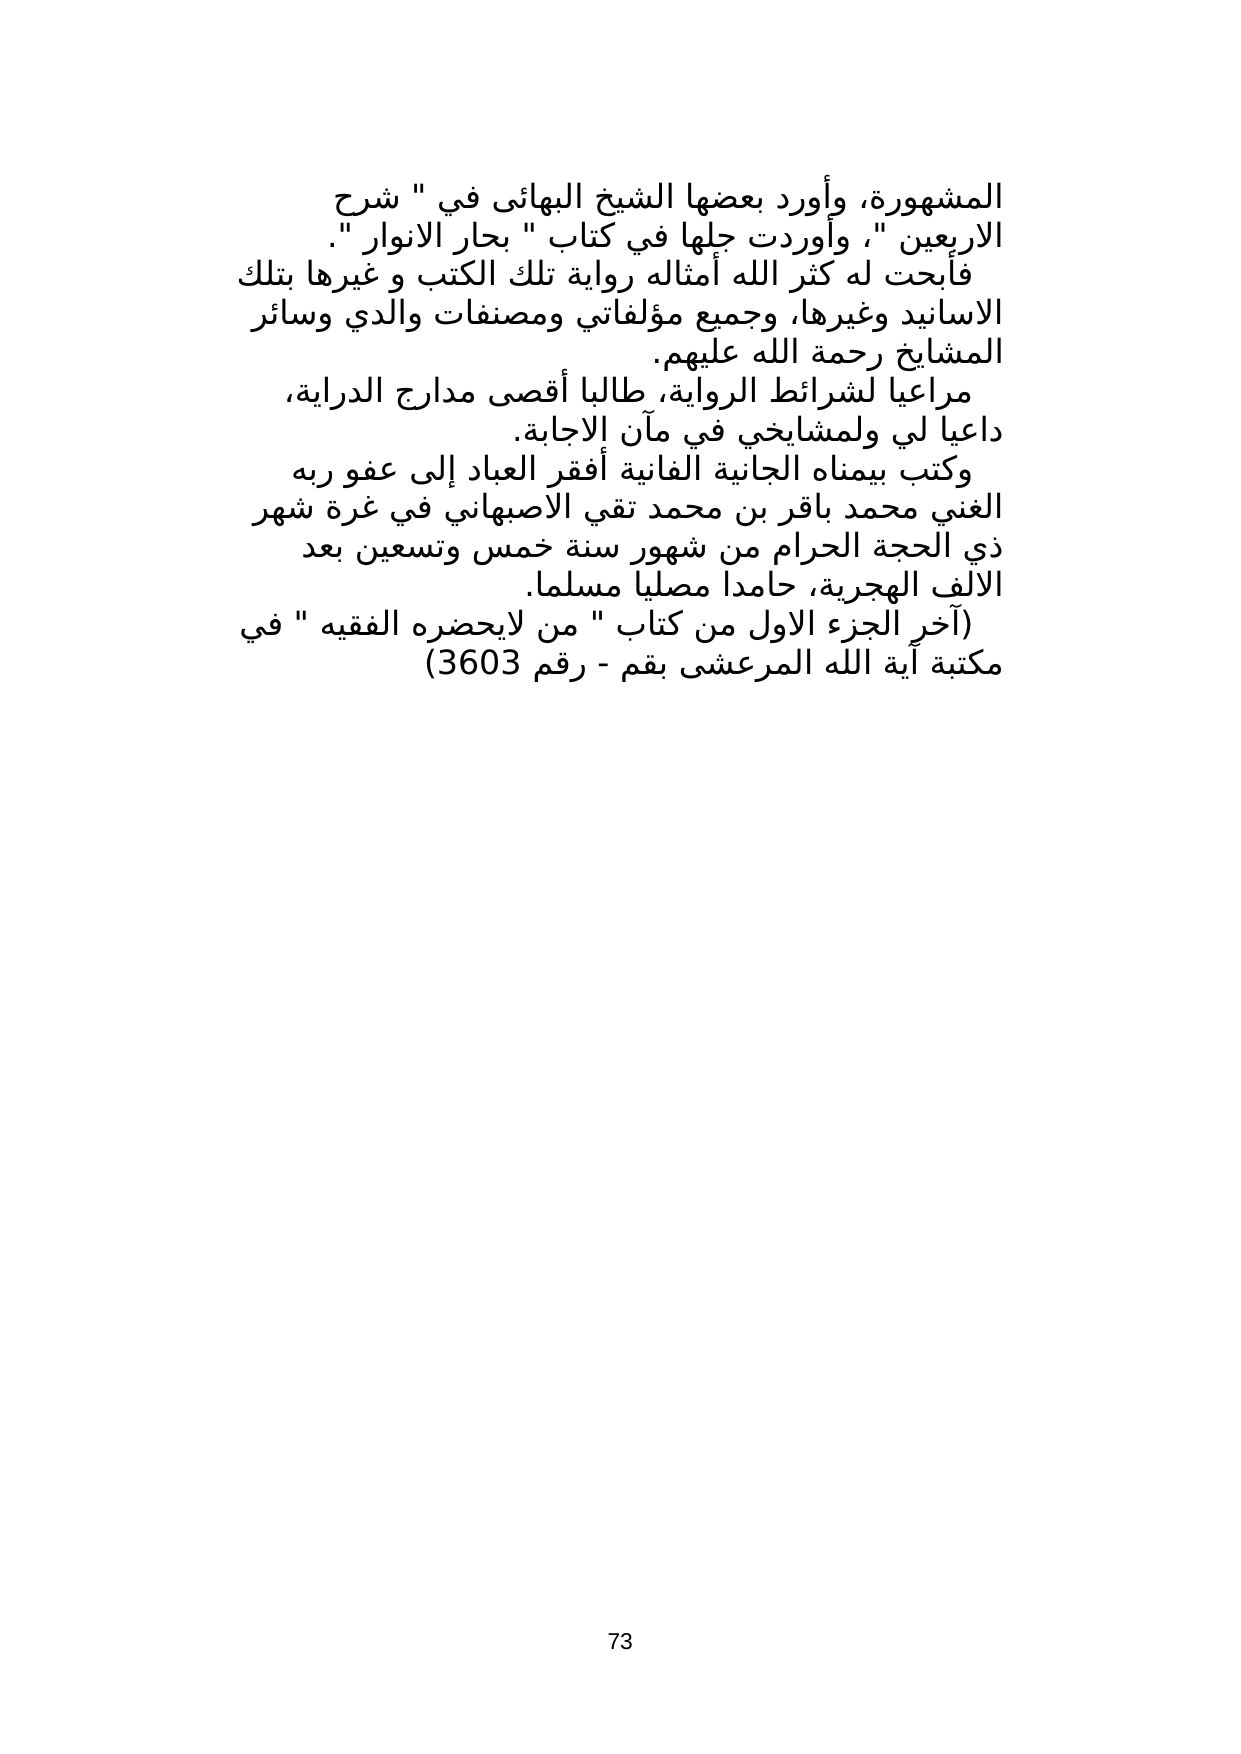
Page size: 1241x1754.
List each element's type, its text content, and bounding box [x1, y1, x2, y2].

text فأبحت له كثر الله أمثاله رواية تلك الكتب و غيرها بتلك الاسانيد وغيرها، وجميع مؤلفاتي ومصنفات والدي وسائر المشايخ رحمة الله عليهم. [236, 255, 1004, 371]
text مراعيا لشرائط الرواية، طالبا أقصى مدارج الدراية، داعيا لي ولمشايخي في مآن الاجابة. [236, 371, 1004, 449]
text المشهورة، وأورد بعضها الشيخ البهائى في " شرح الاربعين "، وأوردت جلها في كتاب " بحار الانوار ". [236, 177, 1004, 255]
text (آخر الجزء الاول من كتاب " من لايحضره الفقيه " في مكتبة آية الله المرعشى بقم - رقم 3603) [236, 604, 1004, 682]
text وكتب بيمناه الجانية الفانية أفقر العباد إلى عفو ربه الغني محمد باقر بن محمد تقي الاصبهاني في غرة شهر ذي الحجة الحرام من شهور سنة خمس وتسعين بعد الالف الهجرية، حامدا مصليا مسلما. [236, 449, 1004, 604]
